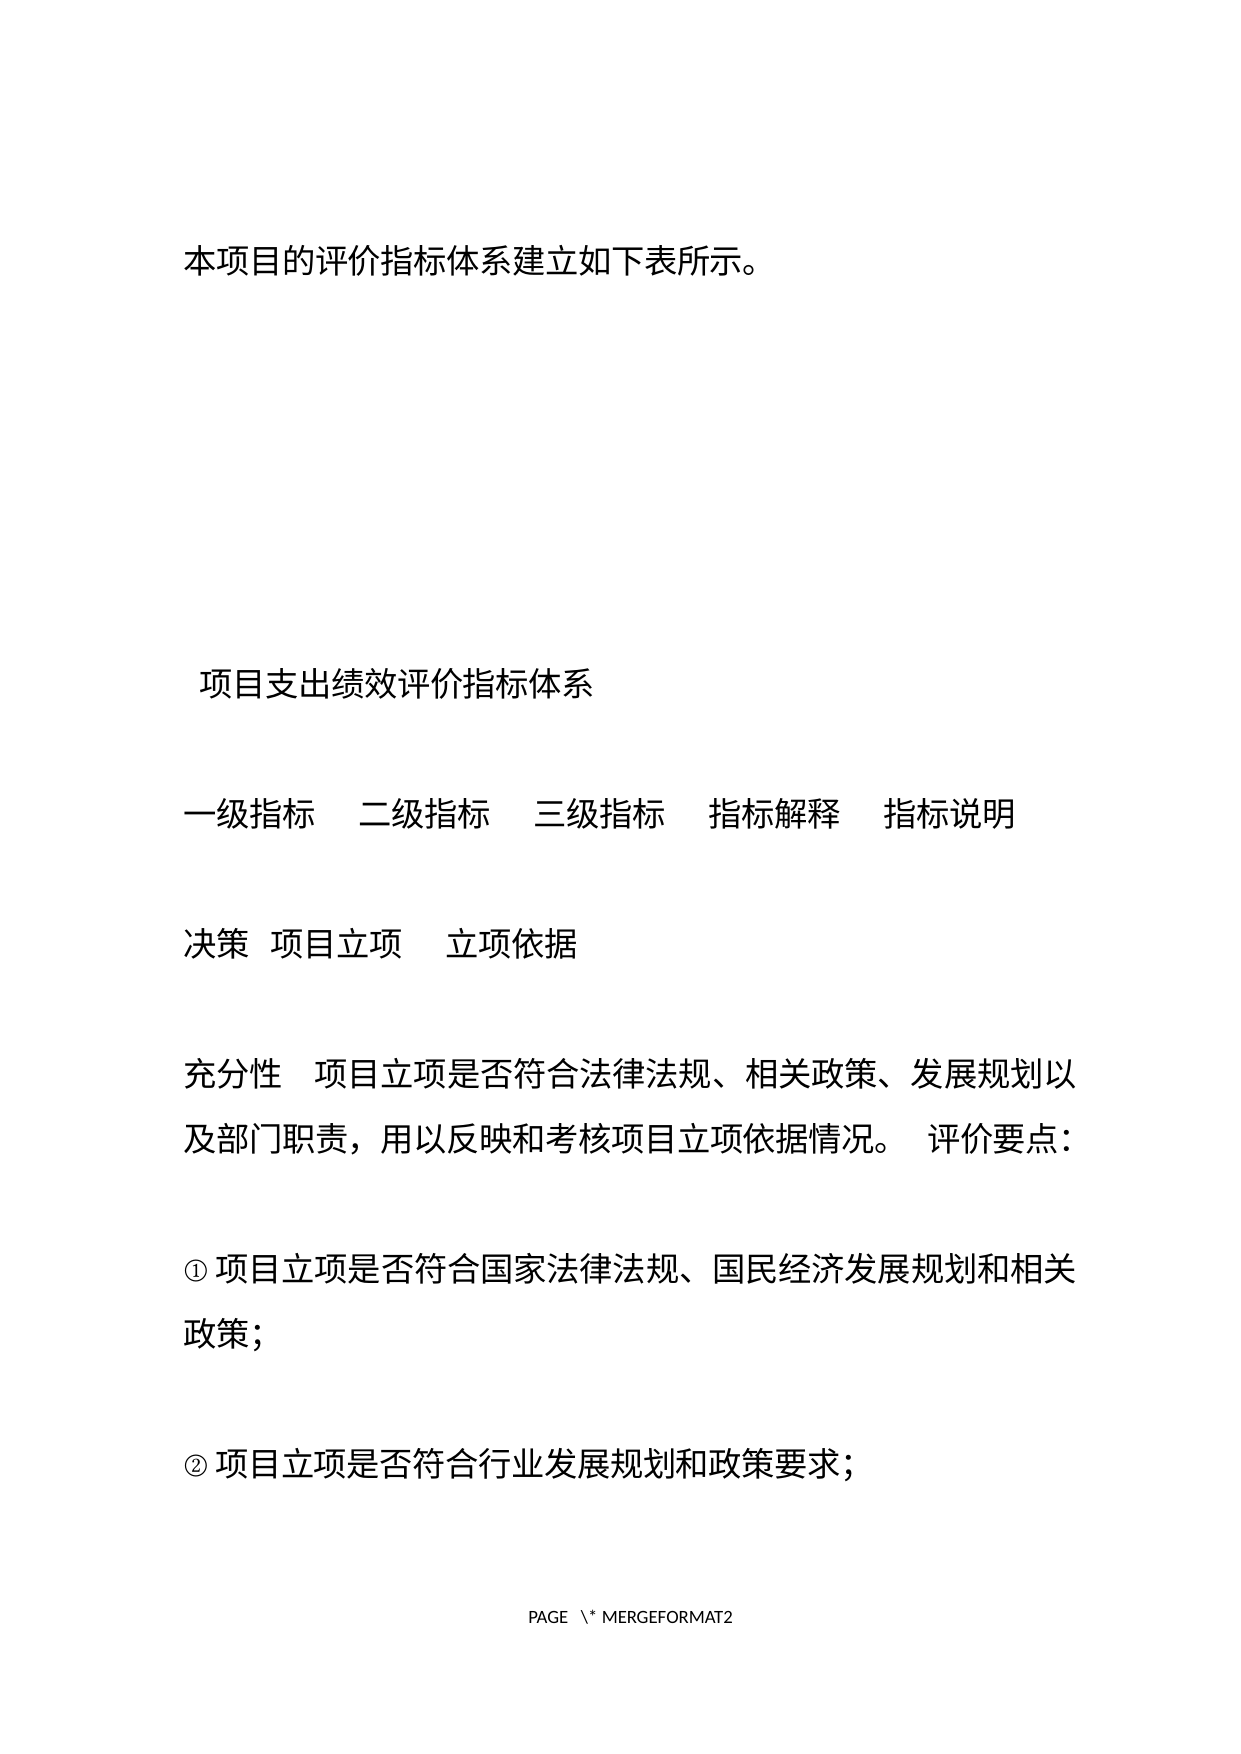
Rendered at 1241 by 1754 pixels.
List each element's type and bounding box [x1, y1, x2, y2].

text [183, 162, 1078, 1494]
